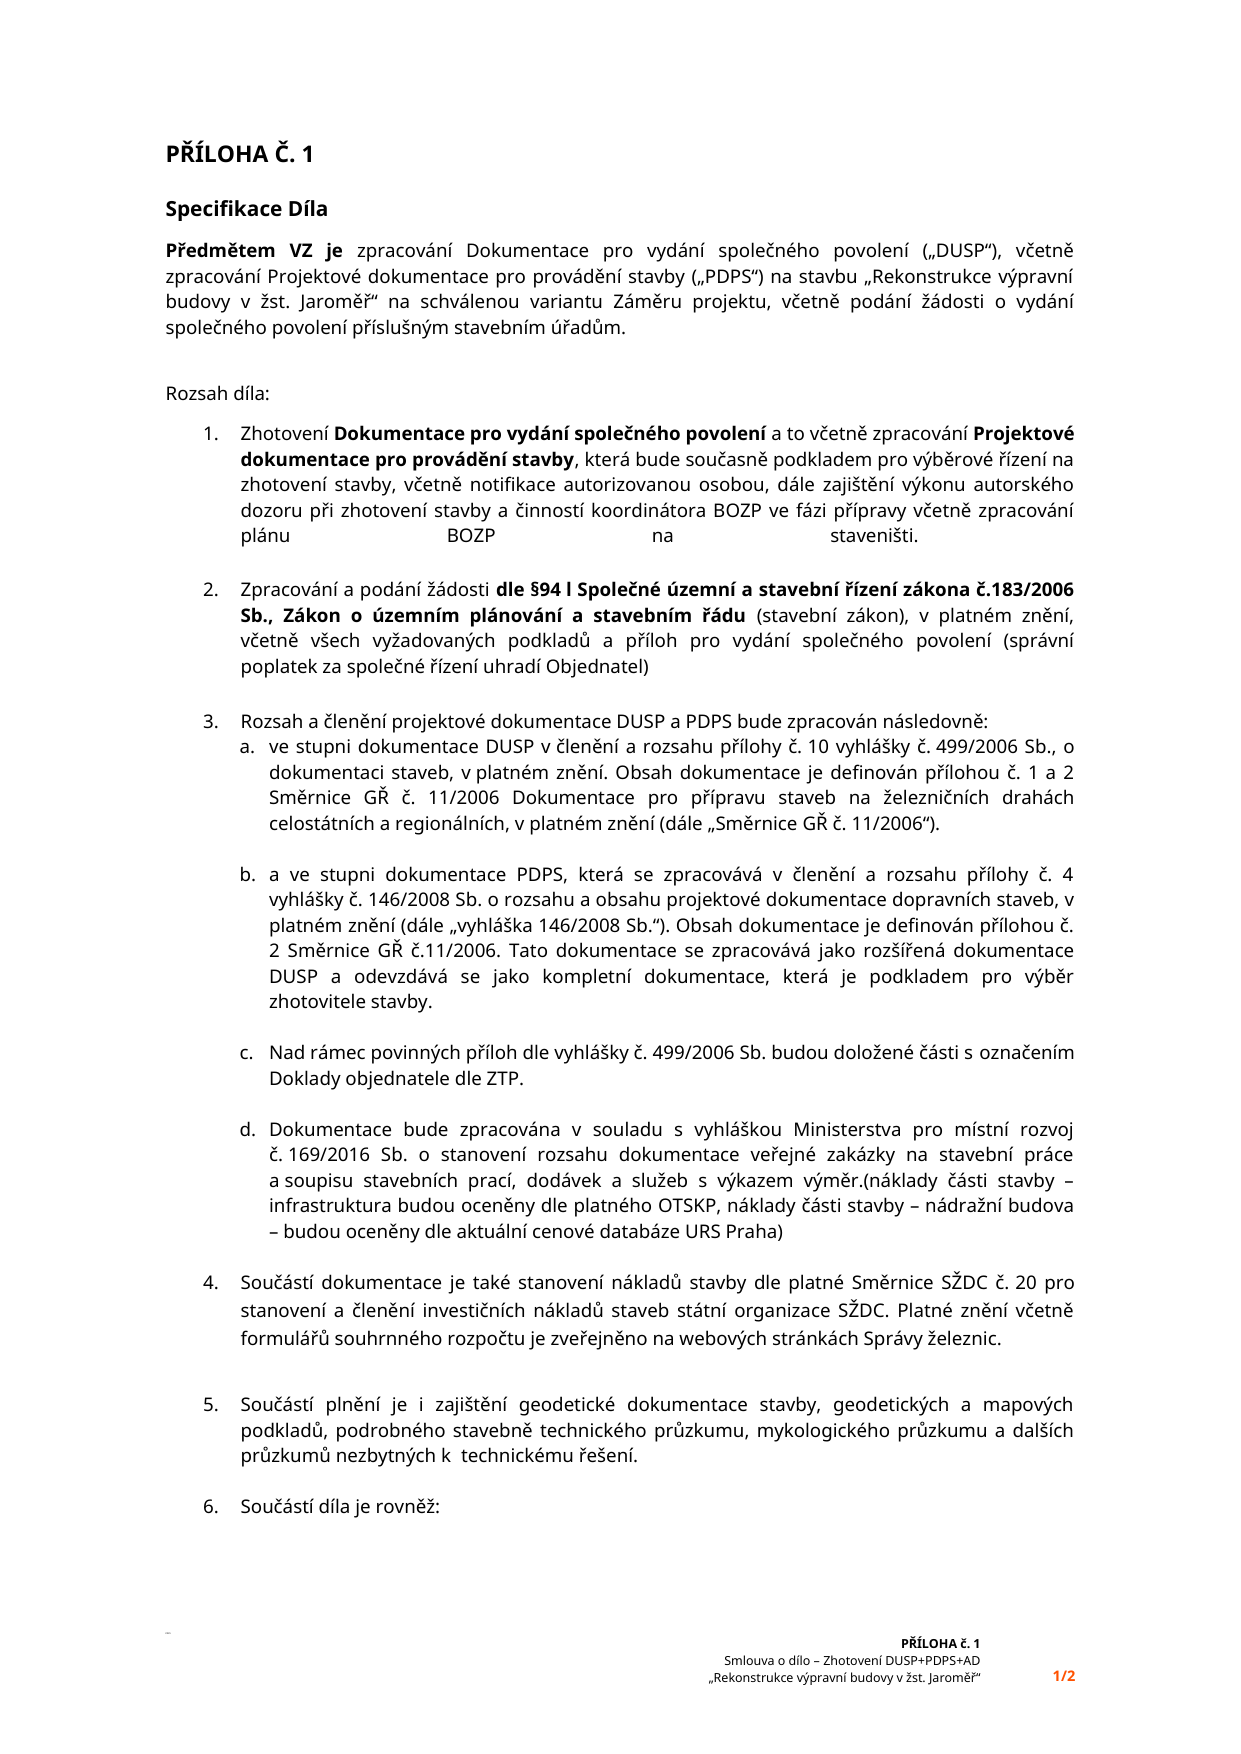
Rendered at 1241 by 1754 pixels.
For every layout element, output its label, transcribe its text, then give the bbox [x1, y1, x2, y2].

list a ve stupni dokumentace PDPS, která se zpracovává v členění a rozsahu přílohy č. 4 vyhlášky č. 146/2008 Sb. o rozsahu a obsahu projektové dokumentace dopravních staveb, v platném znění (dále „vyhláška 146/2008 Sb.“). Obsah dokumentace je definován přílohou č. 2 Směrnice GŘ č.11/2006. Tato dokumentace se zpracovává jako rozšířená dokumentace DUSP a odevzdává se jako kompletní dokumentace, která je podkladem pro výběr zhotovitele stavby. [239, 861, 1075, 1014]
list Rozsah a členění projektové dokumentace DUSP a PDPS bude zpracován následovně: [203, 708, 1075, 733]
list Zpracování a podání žádosti dle §94 l Společné územní a stavební řízení zákona č.183/2006 Sb., Zákon o územním plánování a stavebním řádu (stavební zákon), v platném znění, včetně všech vyžadovaných podkladů a příloh pro vydání společného povolení (správní poplatek za společné řízení uhradí Objednatel) [203, 577, 1075, 679]
list Nad rámec povinných příloh dle vyhlášky č. 499/2006 Sb. budou doložené části s označením Doklady objednatele dle ZTP. [239, 1040, 1075, 1091]
list Dokumentace bude zpracována v souladu s vyhláškou Ministerstva pro místní rozvoj č. 169/2016 Sb. o stanovení rozsahu dokumentace veřejné zakázky na stavební práce a soupisu stavebních prací, dodávek a služeb s výkazem výměr.(náklady části stavby – infrastruktura budou oceněny dle platného OTSKP, náklady části stavby – nádražní budova – budou oceněny dle aktuální cenové databáze URS Praha) [239, 1116, 1075, 1244]
list ve stupni dokumentace DUSP v členění a rozsahu přílohy č. 10 vyhlášky č. 499/2006 Sb., o dokumentaci staveb, v platném znění. Obsah dokumentace je definován přílohou č. 1 a 2 Směrnice GŘ č. 11/2006 Dokumentace pro přípravu staveb na železničních drahách celostátních a regionálních, v platném znění (dále „Směrnice GŘ č. 11/2006“). [239, 733, 1075, 836]
text Předmětem VZ je zpracování Dokumentace pro vydání společného povolení („DUSP“), včetně zpracování Projektové dokumentace pro provádění stavby („PDPS“) na stavbu „Rekonstrukce výpravní budovy v žst. Jaroměř“ na schválenou variantu Záměru projektu, včetně podání žádosti o vydání společného povolení příslušným stavebním úřadům. [165, 237, 1075, 339]
text Specifikace Díla [165, 194, 1075, 222]
list Součástí plnění je i zajištění geodetické dokumentace stavby, geodetických a mapových podkladů, podrobného stavebně technického průzkumu, mykologického průzkumu a dalších průzkumů nezbytných k technickému řešení. [203, 1391, 1075, 1468]
list Součástí dokumentace je také stanovení nákladů stavby dle platné Směrnice SŽDC č. 20 pro stanovení a členění investičních nákladů staveb státní organizace SŽDC. Platné znění včetně formulářů souhrnného rozpočtu je zveřejněno na webových stránkách Správy železnic. [203, 1269, 1075, 1351]
list Zhotovení Dokumentace pro vydání společného povolení a to včetně zpracování Projektové dokumentace pro provádění stavby, která bude současně podkladem pro výběrové řízení na zhotovení stavby, včetně notifikace autorizovanou osobou, dále zajištění výkonu autorského dozoru při zhotovení stavby a činností koordinátora BOZP ve fázi přípravy včetně zpracování plánu BOZP na staveništi. [203, 421, 1075, 577]
list Součástí díla je rovněž: [203, 1493, 1075, 1519]
text Příloha č. 1 [165, 138, 1075, 170]
list Rozsah díla: [165, 380, 1075, 406]
